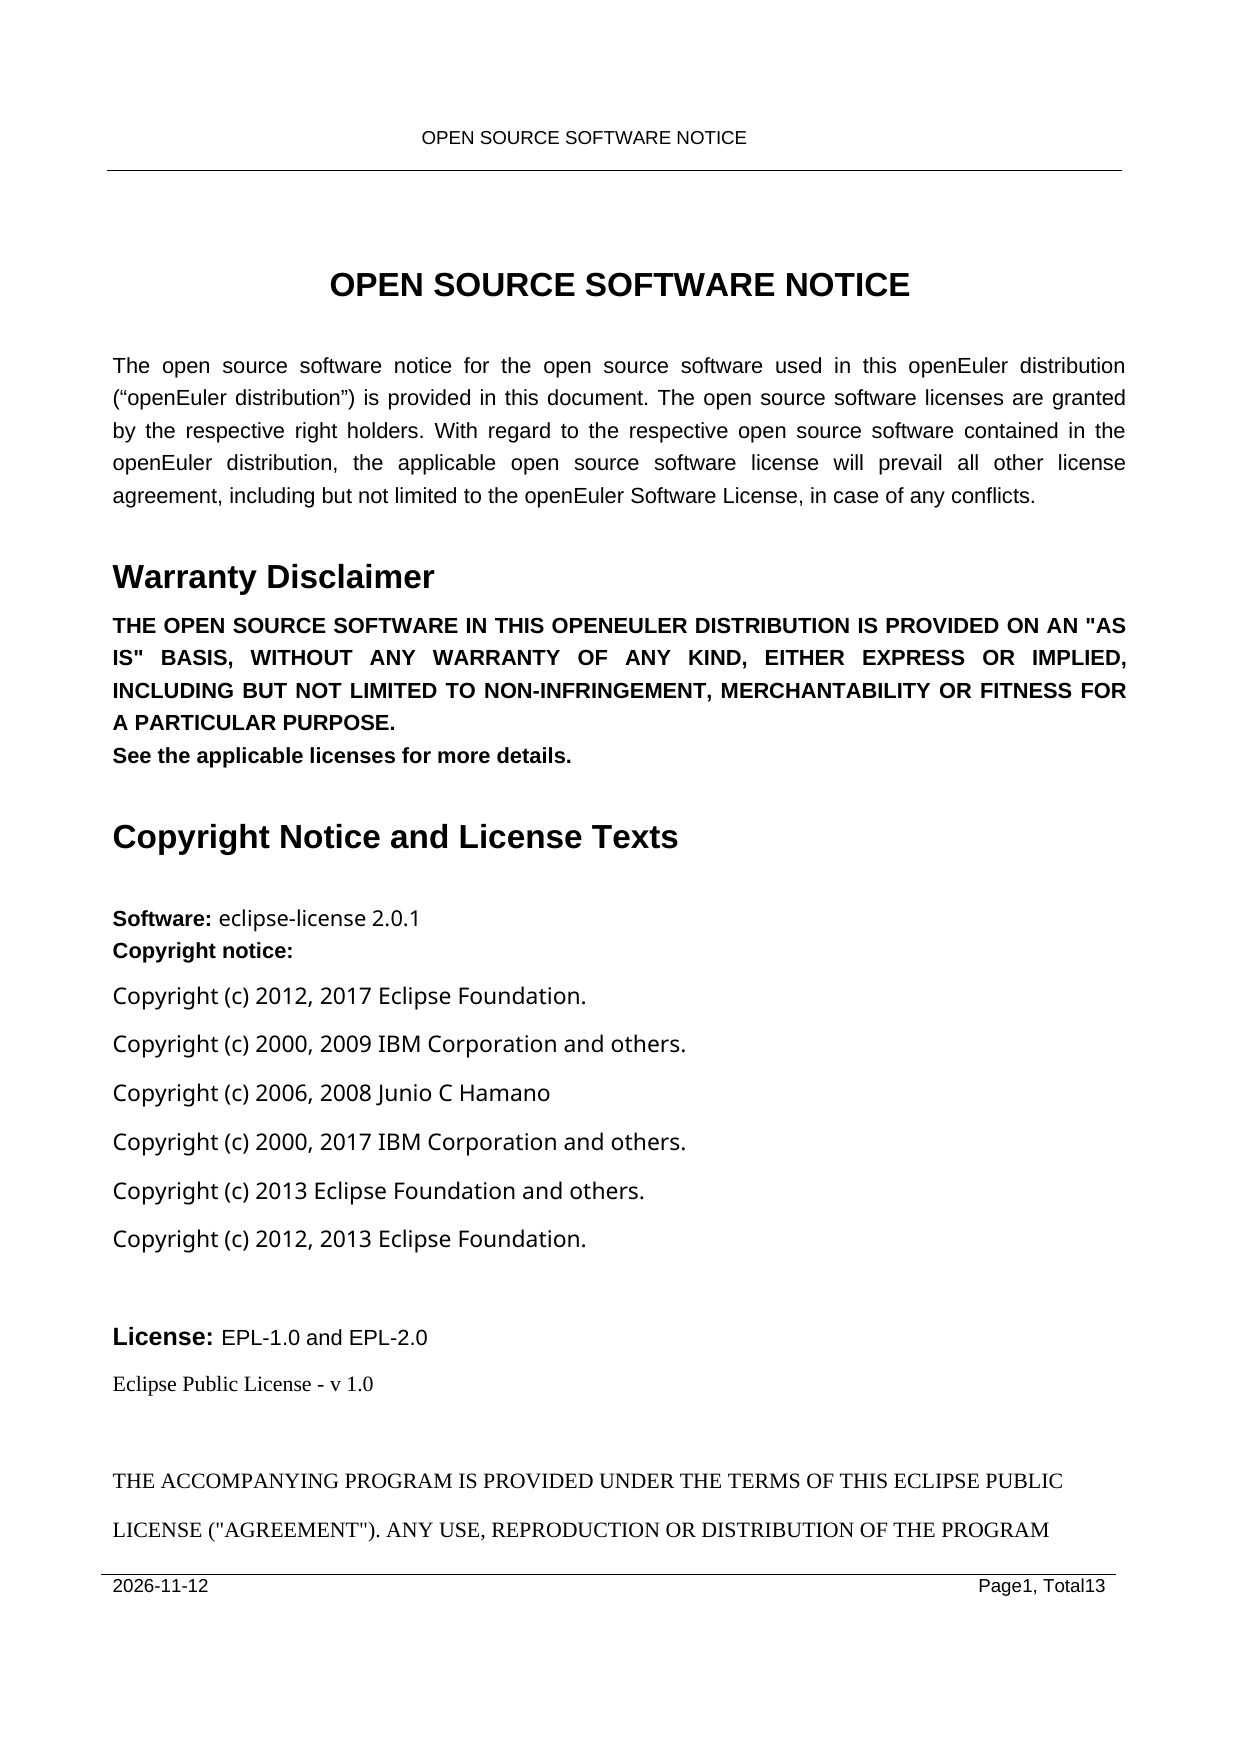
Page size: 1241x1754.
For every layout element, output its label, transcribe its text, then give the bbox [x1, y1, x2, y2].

text Copyright notice: [112, 934, 1128, 966]
text OPEN SOURCE SOFTWARE NOTICE [112, 251, 1128, 316]
text Software: eclipse-license 2.0.1 [112, 901, 1128, 934]
text THE OPEN SOURCE SOFTWARE IN THIS OPENEULER DISTRIBUTION IS PROVIDED ON AN "AS IS" BASIS, WITHOUT ANY WARRANTY OF ANY KIND, EITHER EXPRESS OR IMPLIED, INCLUDING BUT NOT LIMITED TO NON-INFRINGEMENT, MERCHANTABILITY OR FITNESS FOR A PARTICULAR PURPOSE. See the applicable licenses for more details. [112, 609, 1128, 771]
text Warranty Disclaimer [112, 544, 1128, 609]
text Copyright (c) 2012, 2017 Eclipse Foundation. Copyright (c) 2000, 2009 IBM Corporation and others. Copyright (c) 2006, 2008 Junio C Hamano Copyright (c) 2000, 2017 IBM Corporation and others. Copyright (c) 2013 Eclipse Foundation and others. Copyright (c) 2012, 2013 Eclipse Foundation. [112, 979, 1128, 1304]
text Copyright Notice and License Texts [112, 804, 1128, 869]
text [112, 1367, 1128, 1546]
text License: EPL-1.0 and EPL-2.0 [112, 1320, 1128, 1353]
text The open source software notice for the open source software used in this openEuler distribution (“openEuler distribution”) is provided in this document. The open source software licenses are granted by the respective right holders. With regard to the respective open source software contained in the openEuler distribution, the applicable open source software license will prevail all other license agreement, including but not limited to the openEuler Software License, in case of any conflicts. [112, 349, 1128, 511]
